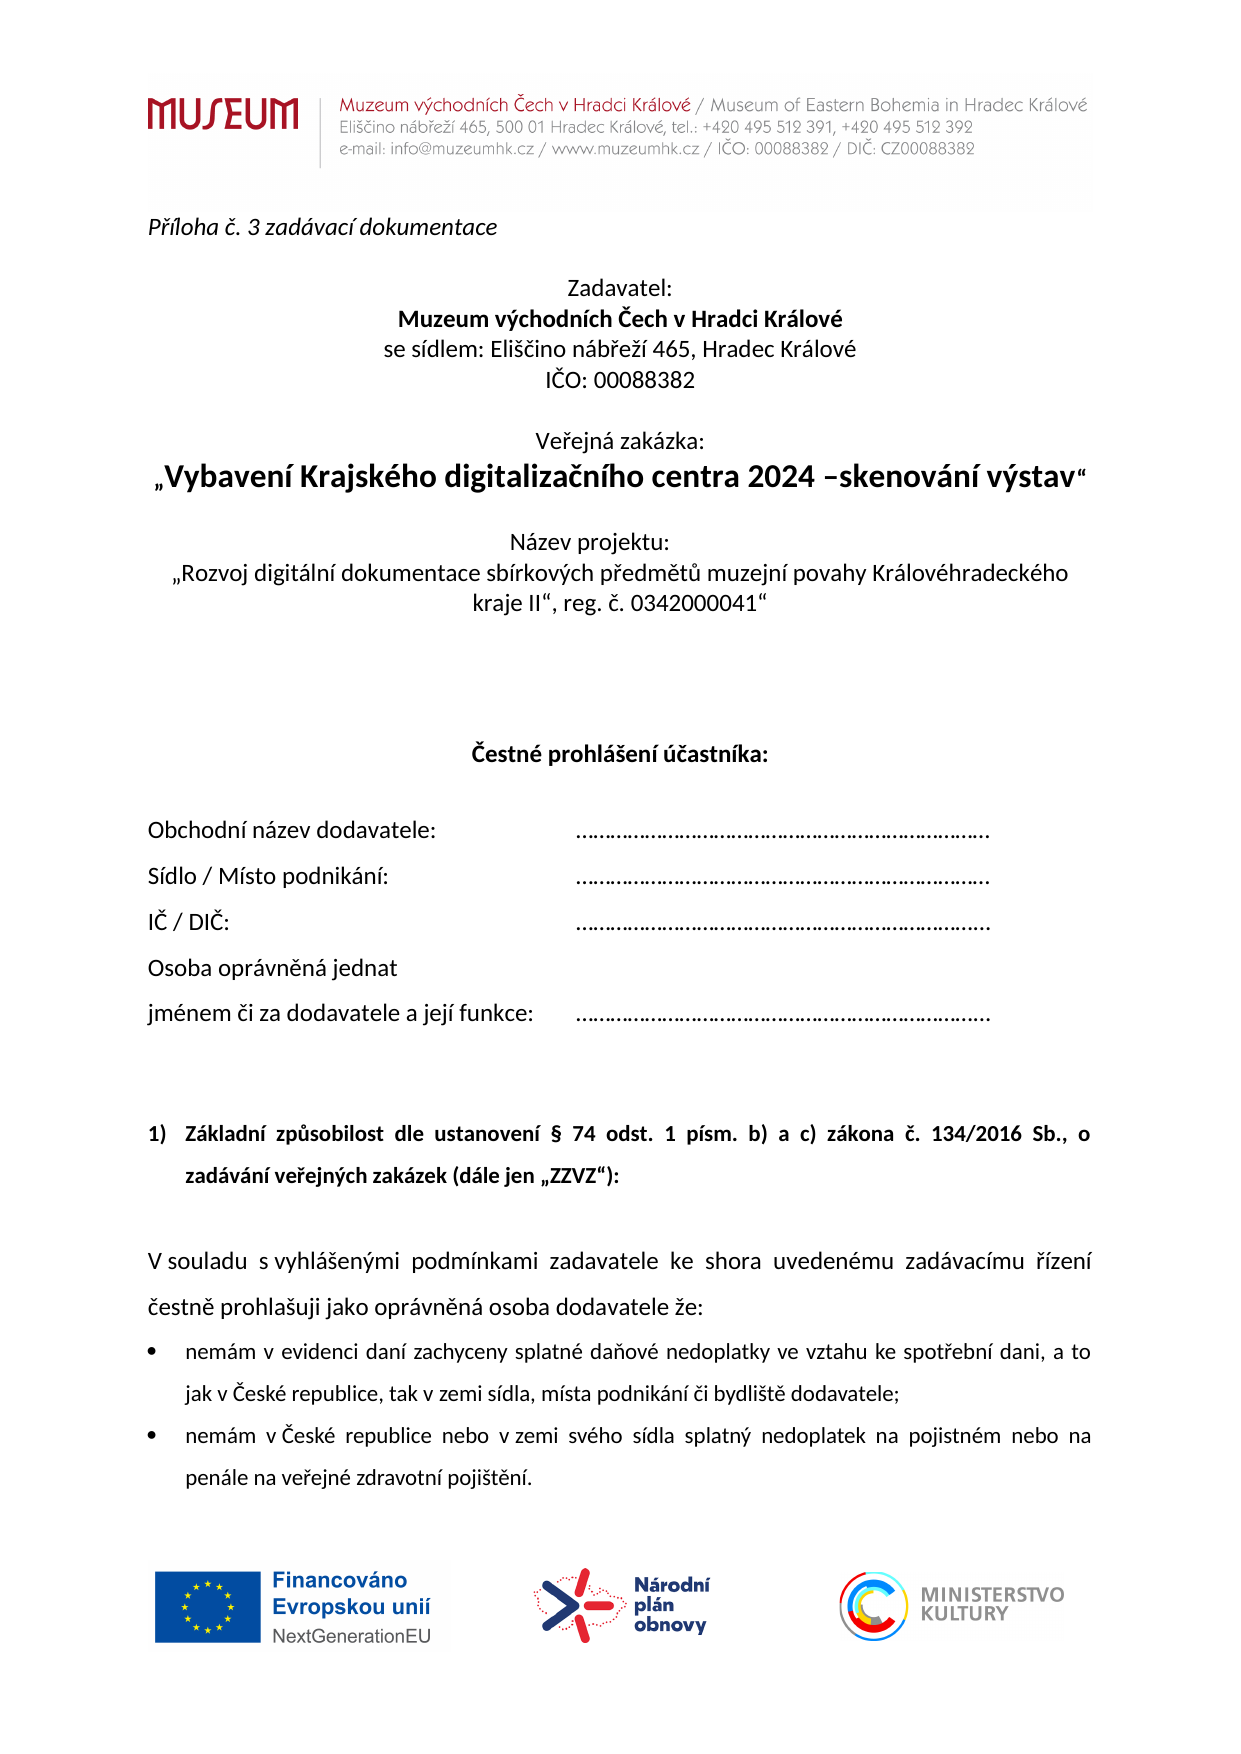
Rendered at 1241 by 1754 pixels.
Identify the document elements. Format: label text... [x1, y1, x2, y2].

text se sídlem: Eliščino nábřeží 465, Hradec Králové [148, 333, 1093, 364]
text IČ / DIČ: ……………………………………………………………... [148, 906, 1093, 937]
text IČO: 00088382 [148, 364, 1093, 394]
picture [839, 1572, 1064, 1641]
list nemám v České republice nebo v zemi svého sídla splatný nedoplatek na pojistném nebo na penále na veřejné zdravotní pojištění. [148, 1421, 1093, 1491]
text Obchodní název dodavatele: ……………………………………………………………… [148, 815, 1093, 845]
text Zadavatel: [148, 272, 1093, 303]
list nemám v evidenci daní zachyceny splatné daňové nedoplatky ve vztahu ke spotřební dani, a to jak v České republice, tak v zemi sídla, místa podnikání či bydliště dodavatele; [148, 1337, 1093, 1407]
text Název projektu: [148, 527, 1093, 557]
text Čestné prohlášení účastníka: [148, 738, 1093, 769]
text Veřejná zakázka: [148, 425, 1093, 455]
text „Vybavení Krajského digitalizačního centra 2024 –skenování výstav“ [148, 455, 1093, 496]
list Základní způsobilost dle ustanovení § 74 odst. 1 písm. b) a c) zákona č. 134/2016 Sb., o zadávání veřejných zakázek (dále jen „ZZVZ“): [148, 1119, 1093, 1189]
picture [533, 1568, 711, 1643]
text „Rozvoj digitální dokumentace sbírkových předmětů muzejní povahy Královéhradeckého kraje II“, reg. č. 0342000041“ [148, 557, 1093, 618]
text Příloha č. 3 zadávací dokumentace [148, 212, 1093, 242]
picture [147, 1560, 451, 1652]
picture [147, 73, 1093, 212]
text Muzeum východních Čech v Hradci Králové [148, 303, 1093, 333]
text Sídlo / Místo podnikání: ……………………………………………………………… [148, 860, 1093, 891]
text V souladu s vyhlášenými podmínkami zadavatele ke shora uvedenému zadávacímu řízení čestně prohlašuji jako oprávněná osoba dodavatele že: [148, 1246, 1093, 1322]
text Osoba oprávněná jednat jménem či za dodavatele a její funkce: ……………………………………………………………... [148, 952, 1093, 1028]
